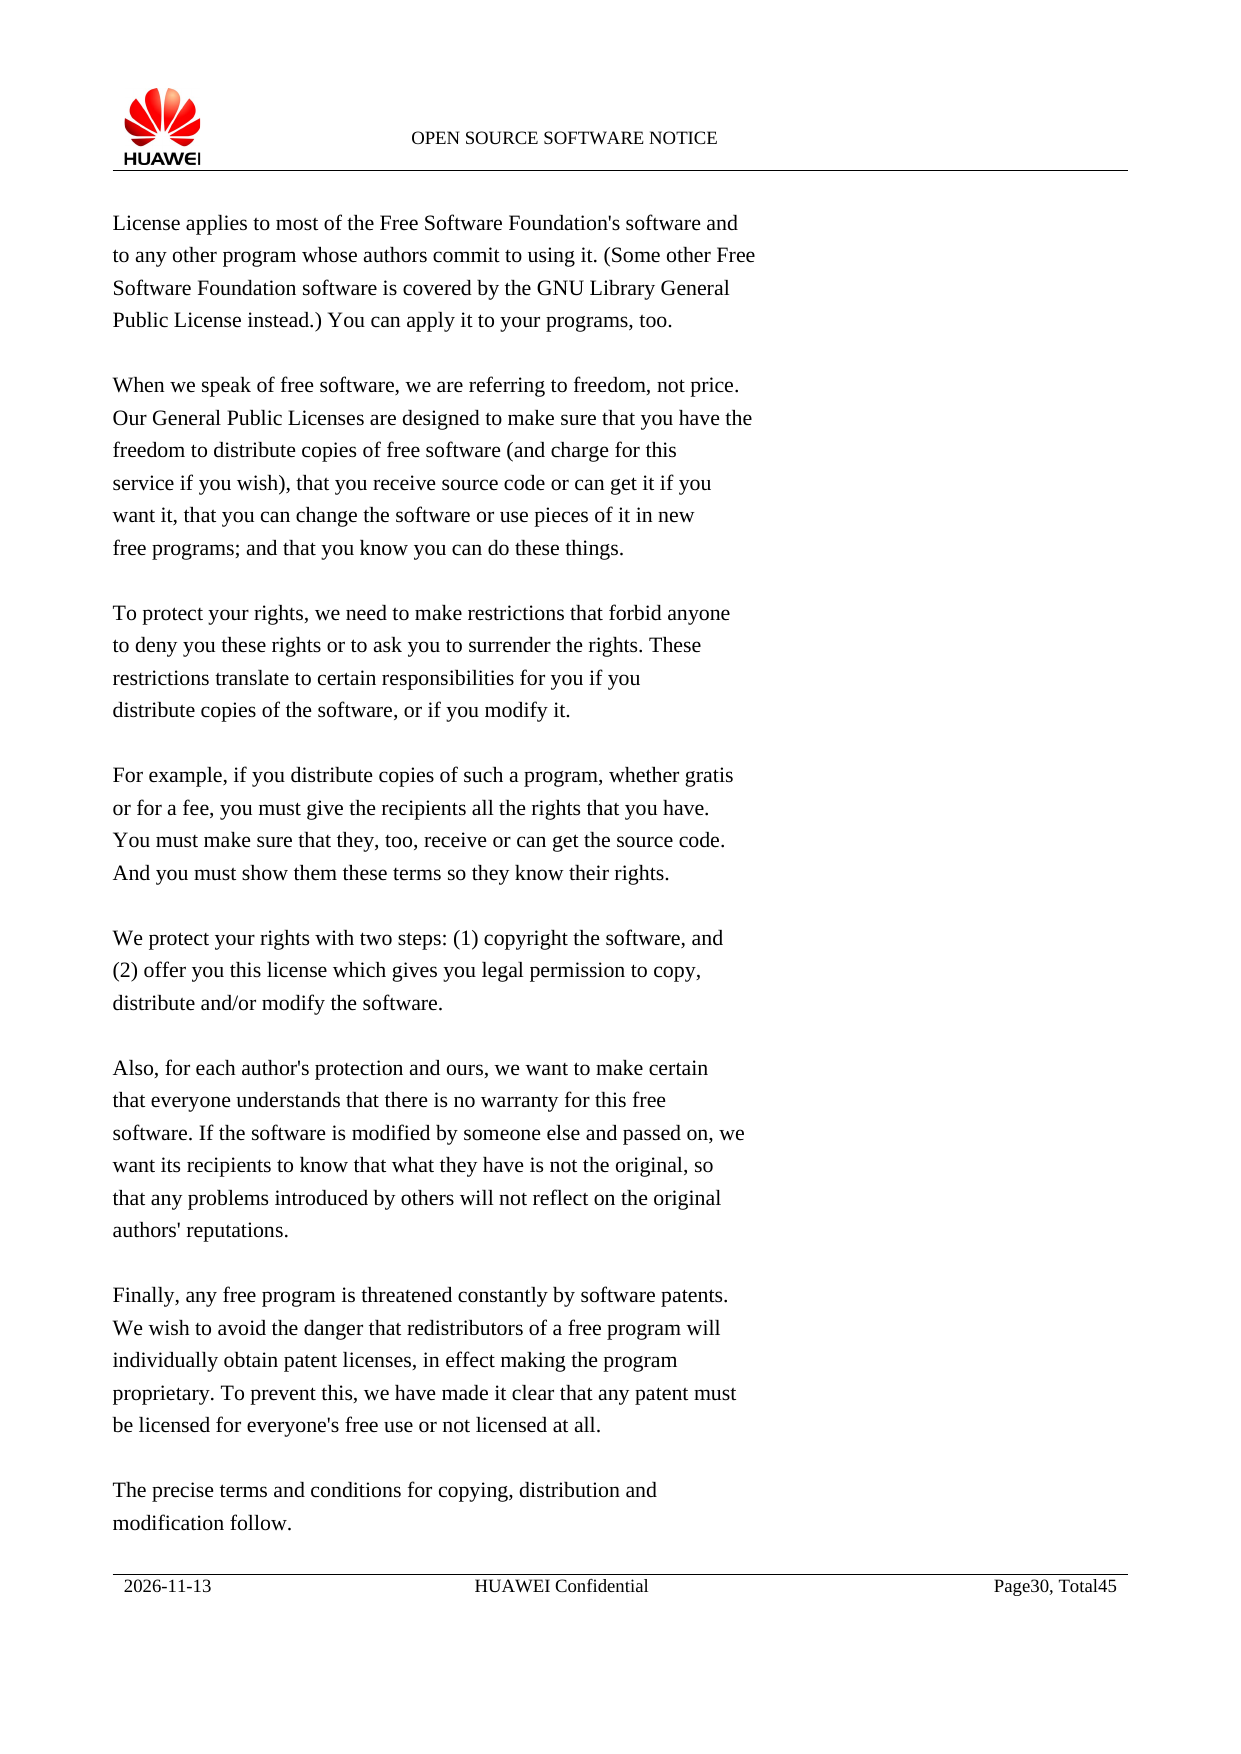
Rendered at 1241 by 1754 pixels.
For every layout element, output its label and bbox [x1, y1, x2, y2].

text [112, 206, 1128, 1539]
picture [124, 88, 201, 165]
